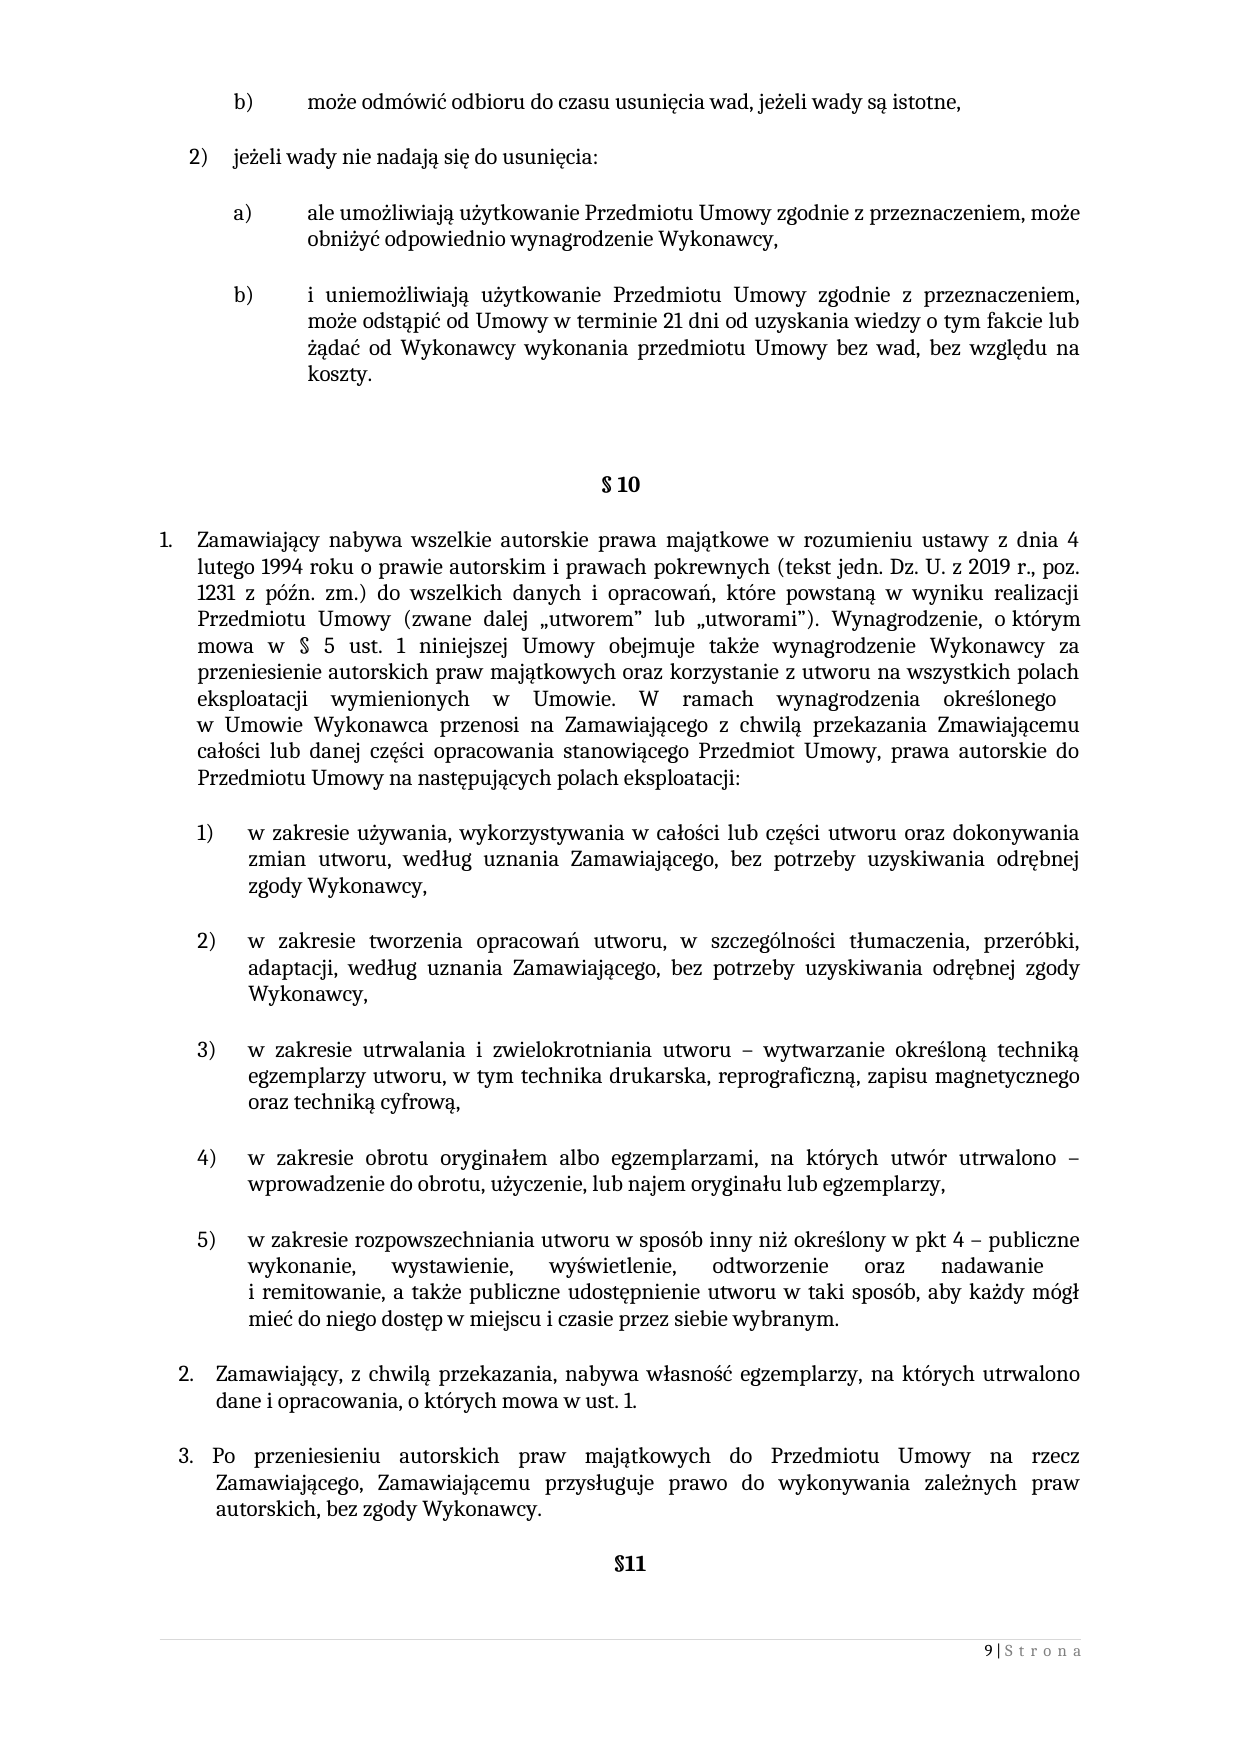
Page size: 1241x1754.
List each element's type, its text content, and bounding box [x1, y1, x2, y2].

text 1) w zakresie używania, wykorzystywania w całości lub części utworu oraz dokonywania zmian utworu, według uznania Zamawiającego, bez potrzeby uzyskiwania odrębnej zgody Wykonawcy, [197, 820, 1081, 899]
text 5) w zakresie rozpowszechniania utworu w sposób inny niż określony w pkt 4 – publiczne wykonanie, wystawienie, wyświetlenie, odtworzenie oraz nadawanie i remitowanie, a także publiczne udostępnienie utworu w taki sposób, aby każdy mógł mieć do niego dostęp w miejscu i czasie przez siebie wybranym. [197, 1226, 1081, 1332]
text 3) w zakresie utrwalania i zwielokrotniania utworu – wytwarzanie określoną techniką egzemplarzy utworu, w tym technika drukarska, reprograficzną, zapisu magnetycznego oraz techniką cyfrową, [197, 1036, 1081, 1115]
text 4) w zakresie obrotu oryginałem albo egzemplarzami, na których utwór utrwalono – wprowadzenie do obrotu, użyczenie, lub najem oryginału lub egzemplarzy, [197, 1144, 1081, 1197]
text 2) jeżeli wady nie nadają się do usunięcia: [189, 144, 1081, 171]
text 2. Zamawiający, z chwilą przekazania, nabywa własność egzemplarzy, na których utrwalono dane i opracowania, o których mowa w ust. 1. [178, 1361, 1081, 1414]
text b) może odmówić odbioru do czasu usunięcia wad, jeżeli wady są istotne, [233, 89, 1081, 115]
text §11 [178, 1551, 1081, 1577]
text 1. Zamawiający nabywa wszelkie autorskie prawa majątkowe w rozumieniu ustawy z dnia 4 lutego 1994 roku o prawie autorskim i prawach pokrewnych (tekst jedn. Dz. U. z 2019 r., poz. 1231 z późn. zm.) do wszelkich danych i opracowań, które powstaną w wyniku realizacji Przedmiotu Umowy (zwane dalej „utworem” lub „utworami”). Wynagrodzenie, o którym mowa w § 5 ust. 1 niniejszej Umowy obejmuje także wynagrodzenie Wykonawcy za przeniesienie autorskich praw majątkowych oraz korzystanie z utworu na wszystkich polach eksploatacji wymienionych w Umowie. W ramach wynagrodzenia określonego w Umowie Wykonawca przenosi na Zamawiającego z chwilą przekazania Zmawiającemu całości lub danej części opracowania stanowiącego Przedmiot Umowy, prawa autorskie do Przedmiotu Umowy na następujących polach eksploatacji: [159, 527, 1081, 791]
text a) ale umożliwiają użytkowanie Przedmiotu Umowy zgodnie z przeznaczeniem, może obniżyć odpowiednio wynagrodzenie Wykonawcy, [233, 200, 1081, 252]
text 3. Po przeniesieniu autorskich praw majątkowych do Przedmiotu Umowy na rzecz Zamawiającego, Zamawiającemu przysługuje prawo do wykonywania zależnych praw autorskich, bez zgody Wykonawcy. [178, 1443, 1081, 1522]
text 2) w zakresie tworzenia opracowań utworu, w szczególności tłumaczenia, przeróbki, adaptacji, według uznania Zamawiającego, bez potrzeby uzyskiwania odrębnej zgody Wykonawcy, [197, 928, 1081, 1007]
text § 10 [159, 472, 1081, 498]
text b) i uniemożliwiają użytkowanie Przedmiotu Umowy zgodnie z przeznaczeniem, może odstąpić od Umowy w terminie 21 dni od uzyskania wiedzy o tym fakcie lub żądać od Wykonawcy wykonania przedmiotu Umowy bez wad, bez względu na koszty. [233, 282, 1081, 387]
